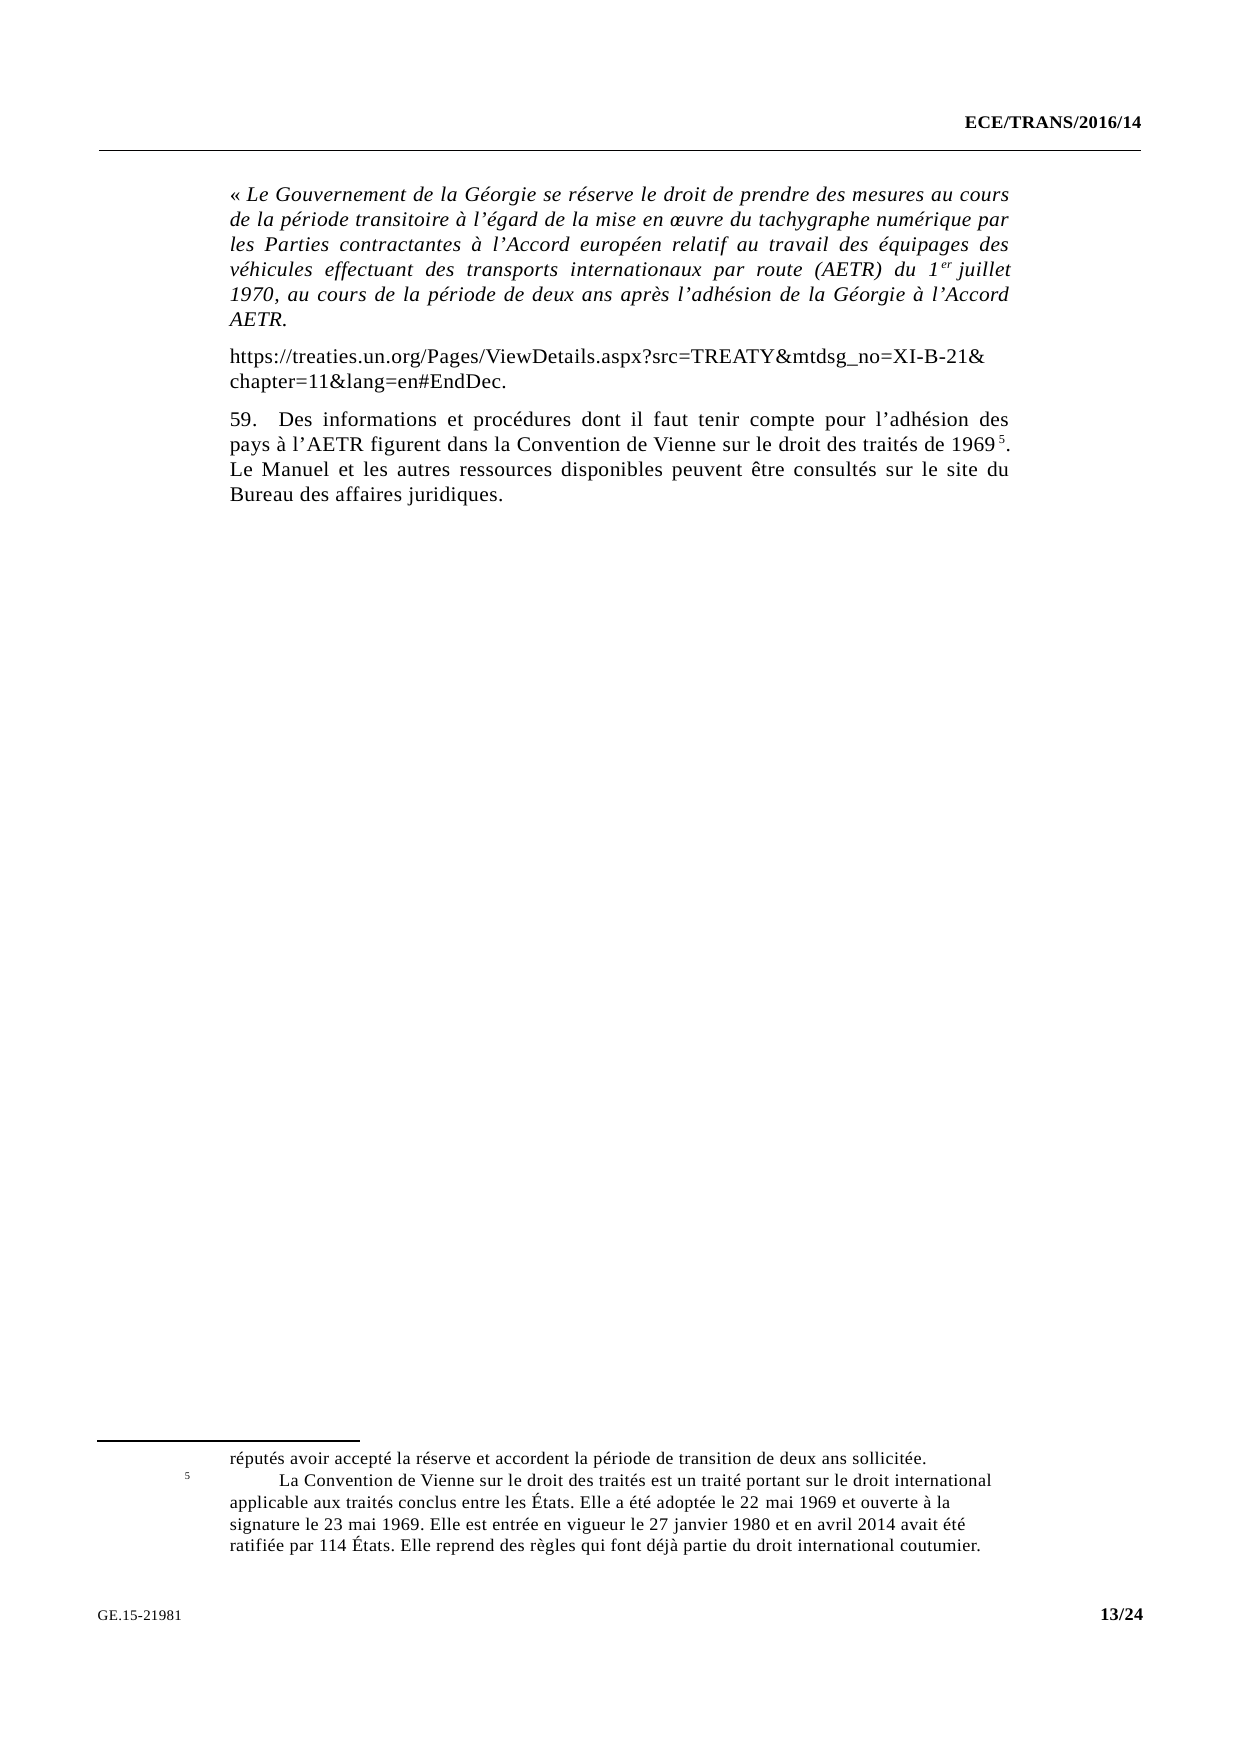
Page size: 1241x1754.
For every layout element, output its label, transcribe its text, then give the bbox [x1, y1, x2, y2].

text https://treaties.un.org/Pages/ViewDetails.aspx?src=TREATY&mtdsg_no=XI-B-21& chapter=11&lang=en#EndDec. [229, 344, 1011, 394]
list Des informations et procédures dont il faut tenir compte pour l’adhésion des pays à l’AETR figurent dans la Convention de Vienne sur le droit des traités de 1969. Le Manuel et les autres ressources disponibles peuvent être consultés sur le site du Bureau des affaires juridiques. [229, 406, 1011, 506]
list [229, 181, 1011, 331]
